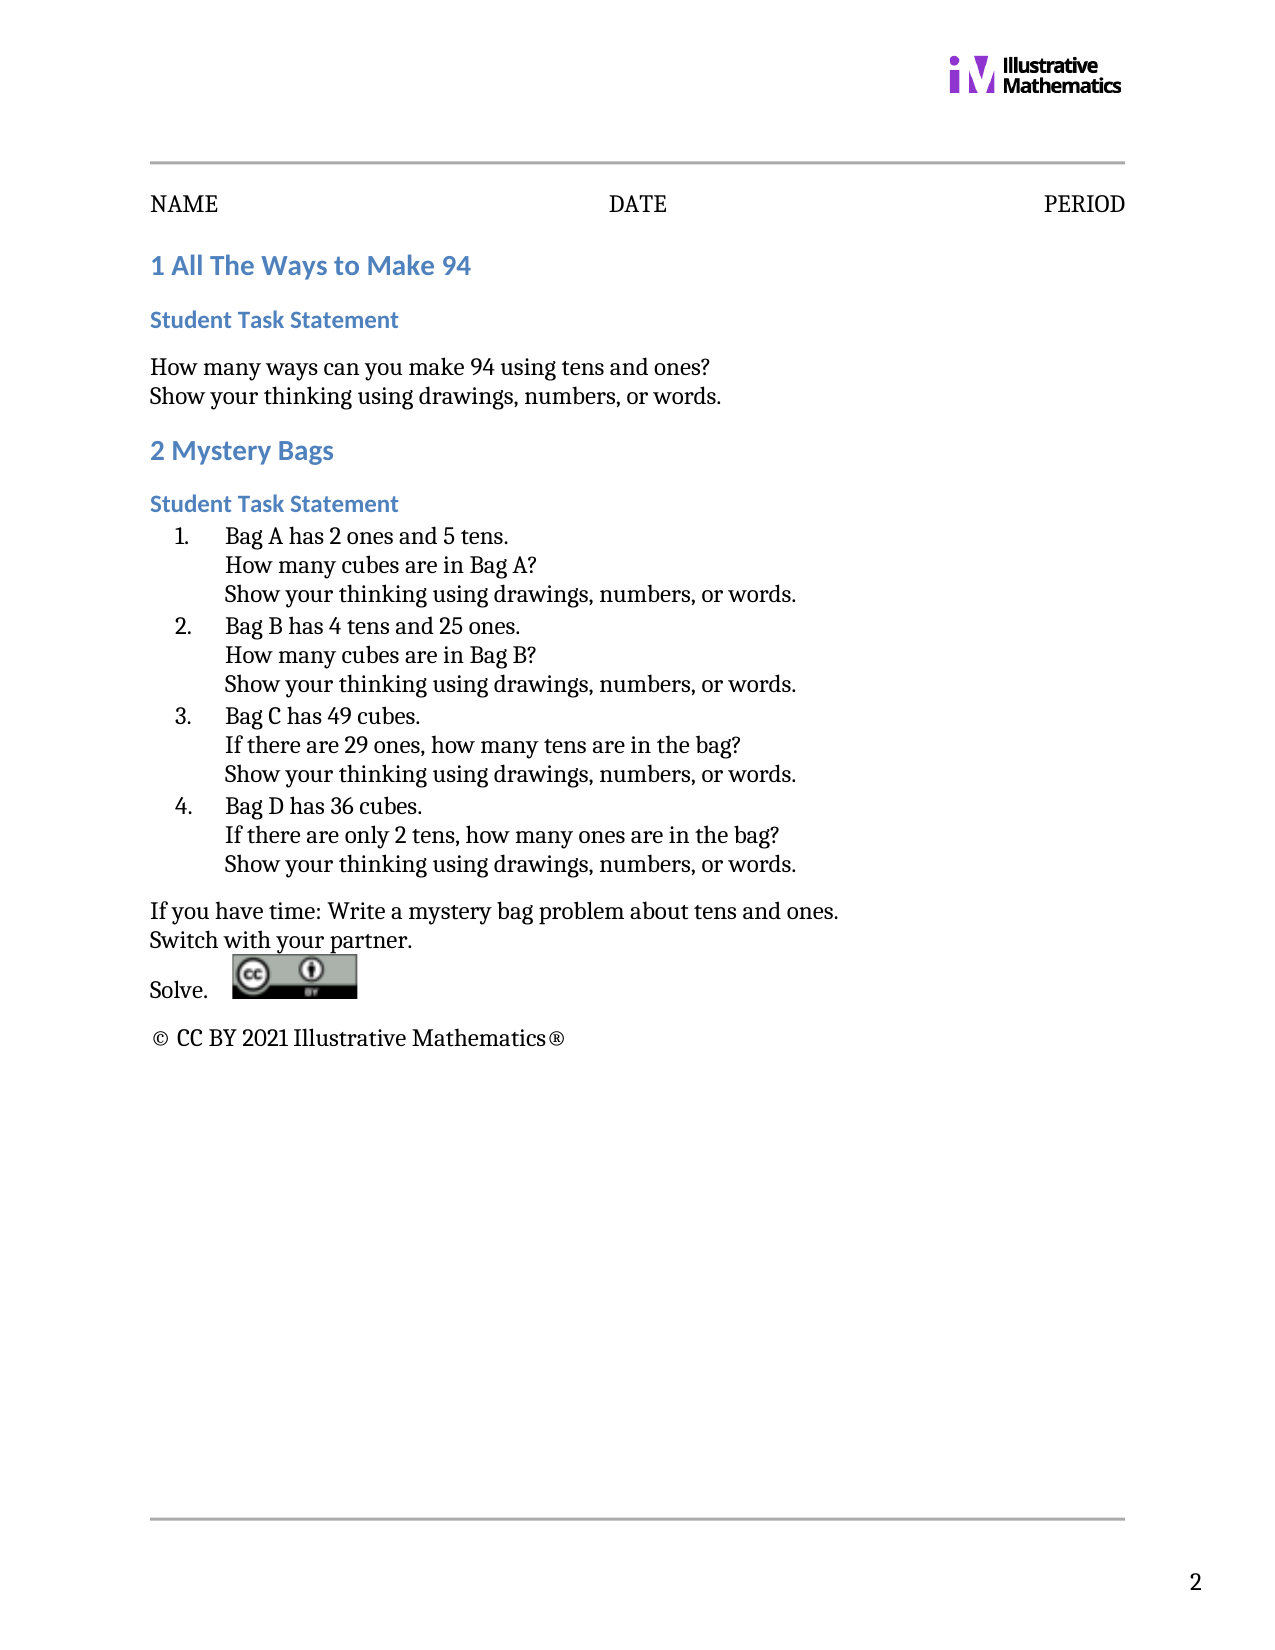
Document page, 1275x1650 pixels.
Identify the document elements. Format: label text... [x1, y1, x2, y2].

text © CC BY 2021 Illustrative Mathematics® [150, 1023, 1125, 1052]
list Bag D has 36 cubes. If there are only 2 tens, how many ones are in the bag? Show your thinking using drawings, numbers, or words. [175, 792, 1125, 878]
subtitle 1 All The Ways to Make 94 [150, 247, 1125, 283]
picture [949, 55, 1121, 93]
picture [232, 954, 358, 999]
text How many ways can you make 94 using tens and ones? Show your thinking using drawings, numbers, or words. [150, 353, 1125, 411]
subtitle Student Task Statement [150, 304, 1125, 334]
text If you have time: Write a mystery bag problem about tens and ones. Switch with your partner. Solve. [150, 897, 1125, 1005]
list Bag C has 49 cubes. If there are 29 ones, how many tens are in the bag? Show your thinking using drawings, numbers, or words. [175, 702, 1125, 788]
subtitle 2 Mystery Bags [150, 432, 1125, 467]
list Bag B has 4 tens and 25 ones. How many cubes are in Bag B? Show your thinking using drawings, numbers, or words. [175, 612, 1125, 698]
subtitle Student Task Statement [150, 488, 1125, 518]
list Bag A has 2 ones and 5 tens. How many cubes are in Bag A? Show your thinking using drawings, numbers, or words. [175, 522, 1125, 608]
